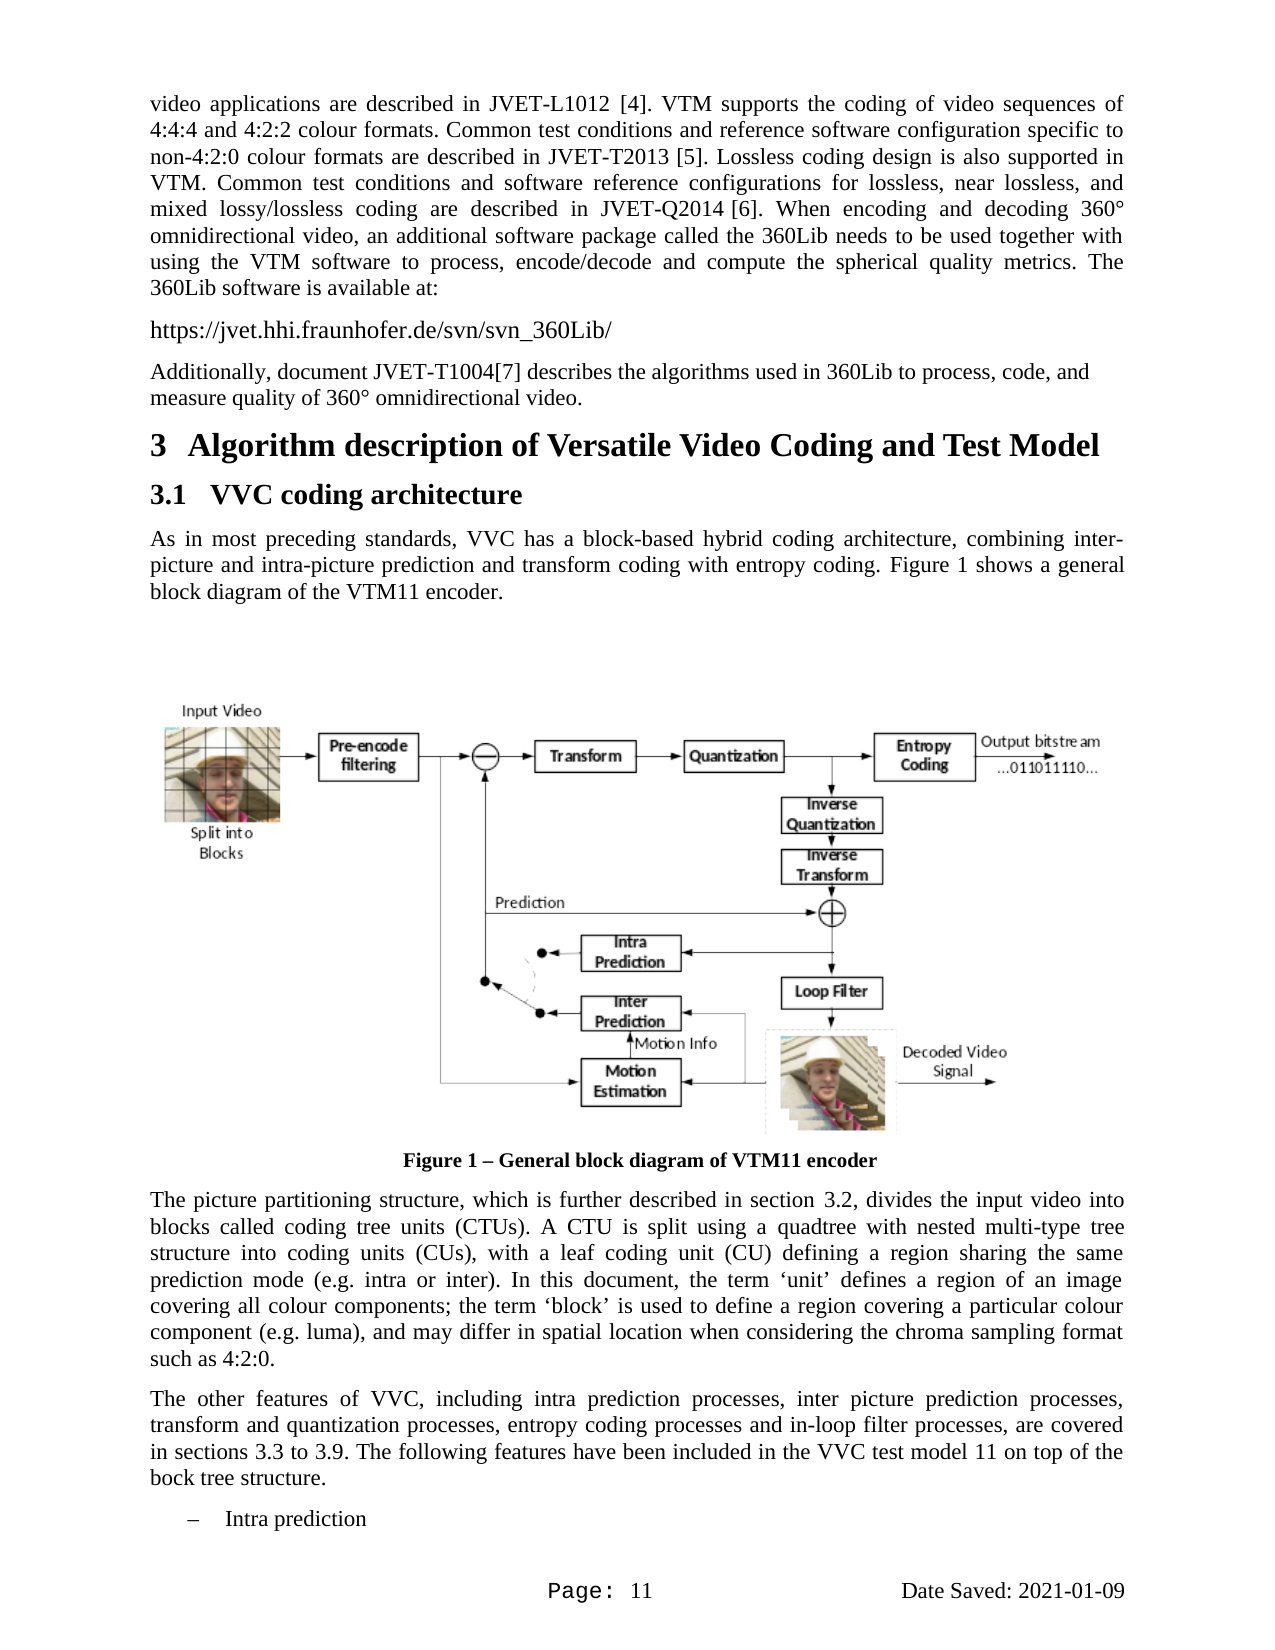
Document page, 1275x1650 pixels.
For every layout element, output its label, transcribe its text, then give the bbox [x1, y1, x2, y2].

text As in most preceding standards, VVC has a block-based hybrid coding architecture, combining inter-picture and intra-picture prediction and transform coding with entropy coding. Figure 1 shows a general block diagram of the VTM11 encoder. [150, 525, 1125, 604]
list Intra prediction [187, 1505, 1125, 1531]
text https://jvet.hhi.fraunhofer.de/svn/svn_360Lib/ [150, 315, 1125, 344]
text Additionally, document JVET-T1004[7] describes the algorithms used in 360Lib to process, code, and measure quality of 360° omnidirectional video. [150, 358, 1125, 411]
text The other features of VVC, including intra prediction processes, inter picture prediction processes, transform and quantization processes, entropy coding processes and in-loop filter processes, are covered in sections 3.3 to 3.9. The following features have been included in the VVC test model 11 on top of the bock tree structure. [150, 1385, 1125, 1491]
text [150, 90, 1125, 301]
text Figure 1 – General block diagram of VTM11 encoder [150, 1148, 1125, 1172]
subtitle VVC coding architecture [150, 477, 1125, 511]
text The picture partitioning structure, which is further described in section 3.2, divides the input video into blocks called coding tree units (CTUs). A CTU is split using a quadtree with nested multi-type tree structure into coding units (CUs), with a leaf coding unit (CU) defining a region sharing the same prediction mode (e.g. intra or inter). In this document, the term ‘unit’ defines a region of an image covering all colour components; the term ‘block’ is used to define a region covering a particular colour component (e.g. luma), and may differ in spatial location when considering the chroma sampling format such as 4:2:0. [150, 1187, 1125, 1371]
subtitle Algorithm description of Versatile Video Coding and Test Model [150, 425, 1125, 463]
